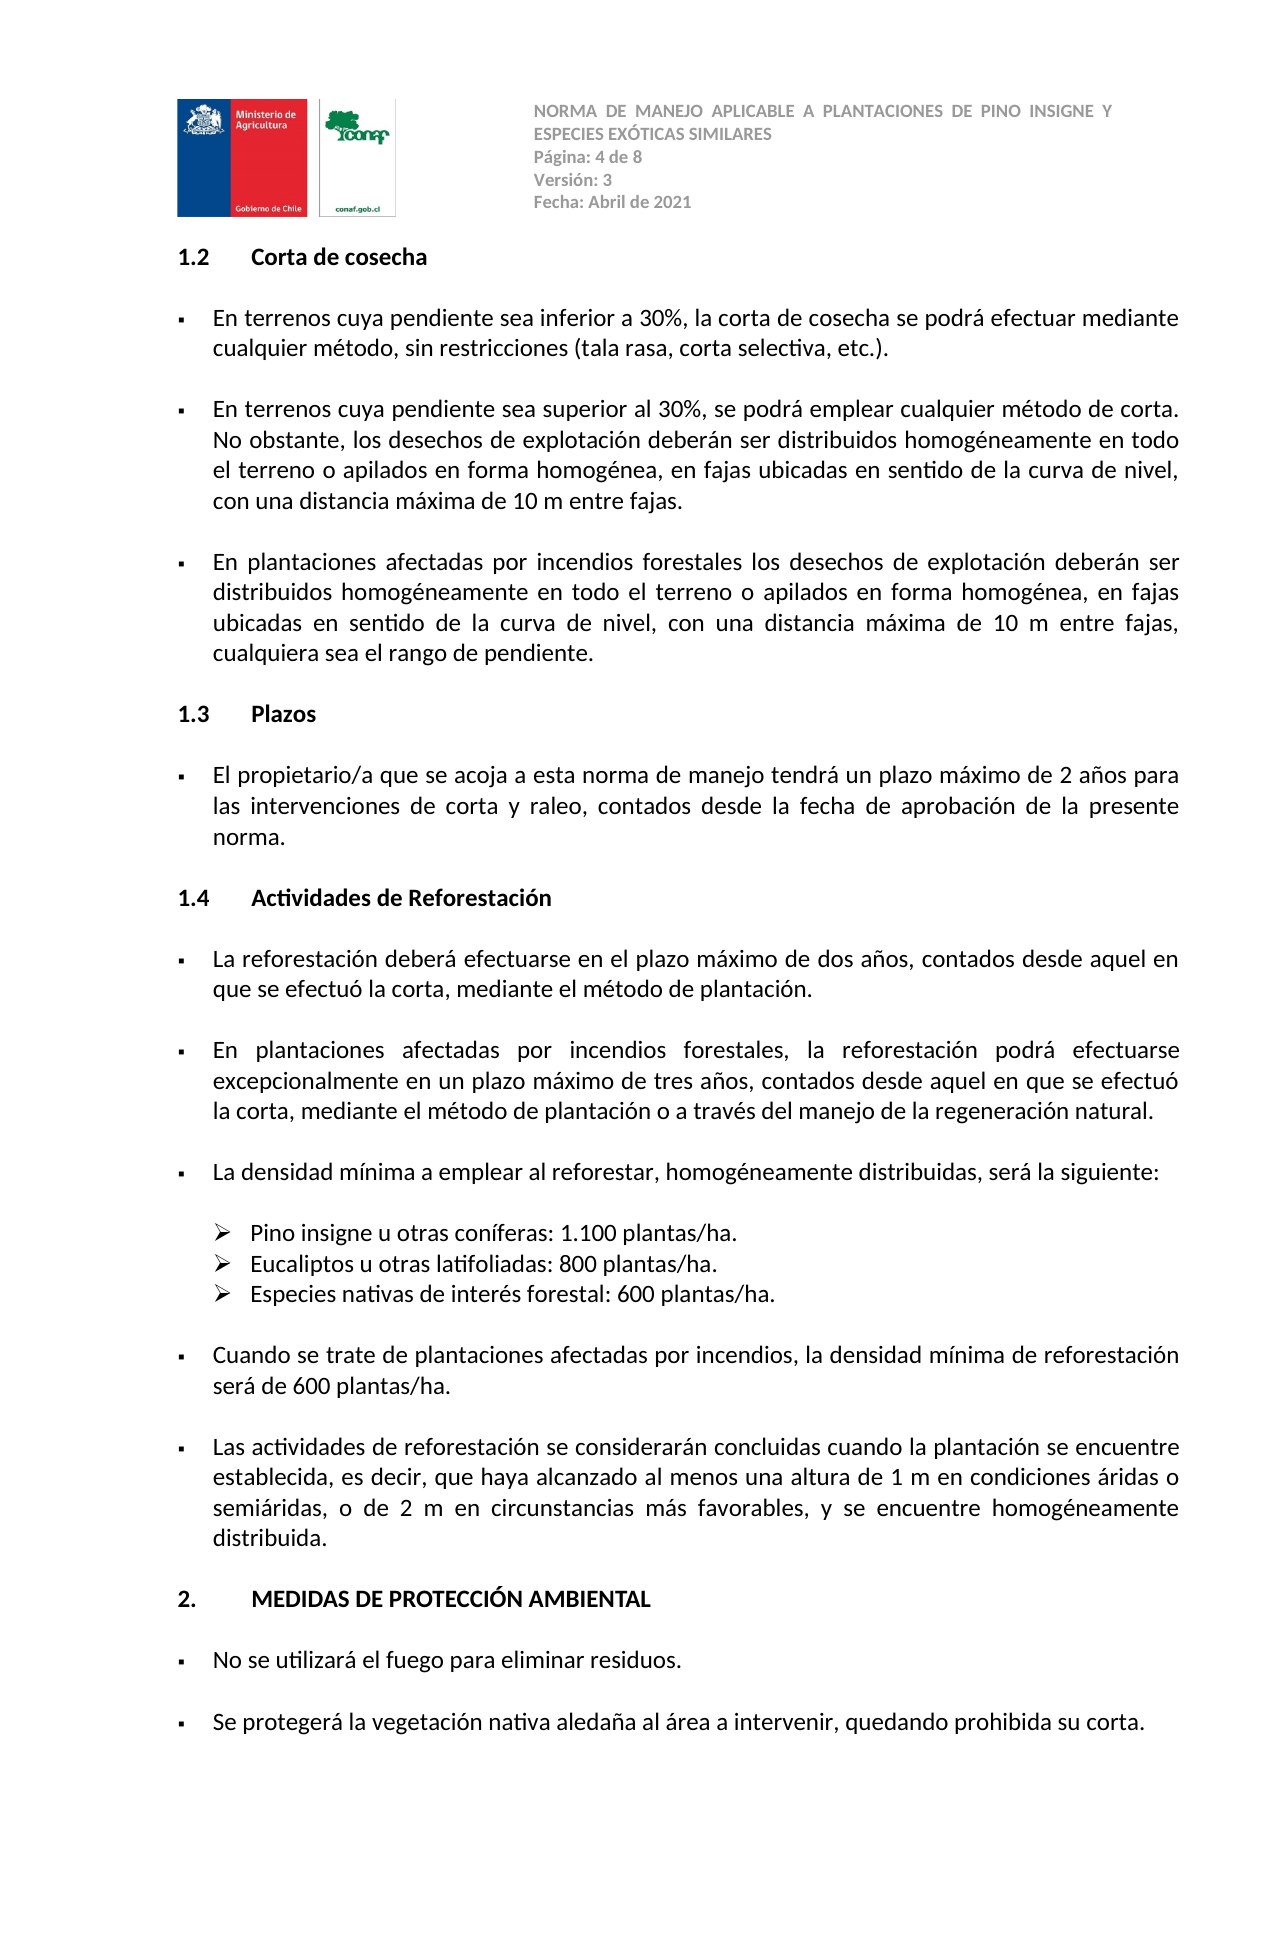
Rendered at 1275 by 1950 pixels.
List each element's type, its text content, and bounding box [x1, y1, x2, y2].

subtitle 2. MEDIDAS DE PROTECCIÓN AMBIENTAL [177, 1584, 1127, 1614]
list Las actividades de reforestación se considerarán concluidas cuando la plantación se encuentre establecida, es decir, que haya alcanzado al menos una altura de 1 m en condiciones áridas o semiáridas, o de 2 m en circunstancias más favorables, y se encuentre homogéneamente distribuida. [177, 1431, 1181, 1553]
list No se utilizará el fuego para eliminar residuos. [177, 1645, 1181, 1675]
text 1.3 Plazos [177, 698, 1181, 729]
list Cuando se trate de plantaciones afectadas por incendios, la densidad mínima de reforestación será de 600 plantas/ha. [177, 1339, 1181, 1401]
list Especies nativas de interés forestal: 600 plantas/ha. [213, 1278, 1181, 1309]
list En plantaciones afectadas por incendios forestales los desechos de explotación deberán ser distribuidos homogéneamente en todo el terreno o apilados en forma homogénea, en fajas ubicadas en sentido de la curva de nivel, con una distancia máxima de 10 m entre fajas, cualquiera sea el rango de pendiente. [177, 546, 1181, 668]
list Eucaliptos u otras latifoliadas: 800 plantas/ha. [213, 1248, 1181, 1278]
list La densidad mínima a emplear al reforestar, homogéneamente distribuidas, será la siguiente: [177, 1156, 1181, 1187]
list En terrenos cuya pendiente sea inferior a 30%, la corta de cosecha se podrá efectuar mediante cualquier método, sin restricciones (tala rasa, corta selectiva, etc.). [177, 302, 1181, 363]
picture [177, 99, 396, 217]
text 1.2 Corta de cosecha [177, 241, 1181, 271]
text 1.4 Actividades de Reforestación [177, 882, 1181, 912]
list En terrenos cuya pendiente sea superior al 30%, se podrá emplear cualquier método de corta. No obstante, los desechos de explotación deberán ser distribuidos homogéneamente en todo el terreno o apilados en forma homogénea, en fajas ubicadas en sentido de la curva de nivel, con una distancia máxima de 10 m entre fajas. [177, 393, 1181, 515]
list En plantaciones afectadas por incendios forestales, la reforestación podrá efectuarse excepcionalmente en un plazo máximo de tres años, contados desde aquel en que se efectuó la corta, mediante el método de plantación o a través del manejo de la regeneración natural. [177, 1034, 1181, 1126]
list La reforestación deberá efectuarse en el plazo máximo de dos años, contados desde aquel en que se efectuó la corta, mediante el método de plantación. [177, 943, 1181, 1004]
list Pino insigne u otras coníferas: 1.100 plantas/ha. [213, 1217, 1181, 1248]
list El propietario/a que se acoja a esta norma de manejo tendrá un plazo máximo de 2 años para las intervenciones de corta y raleo, contados desde la fecha de aprobación de la presente norma. [177, 759, 1181, 851]
list Se protegerá la vegetación nativa aledaña al área a intervenir, quedando prohibida su corta. [177, 1706, 1181, 1736]
